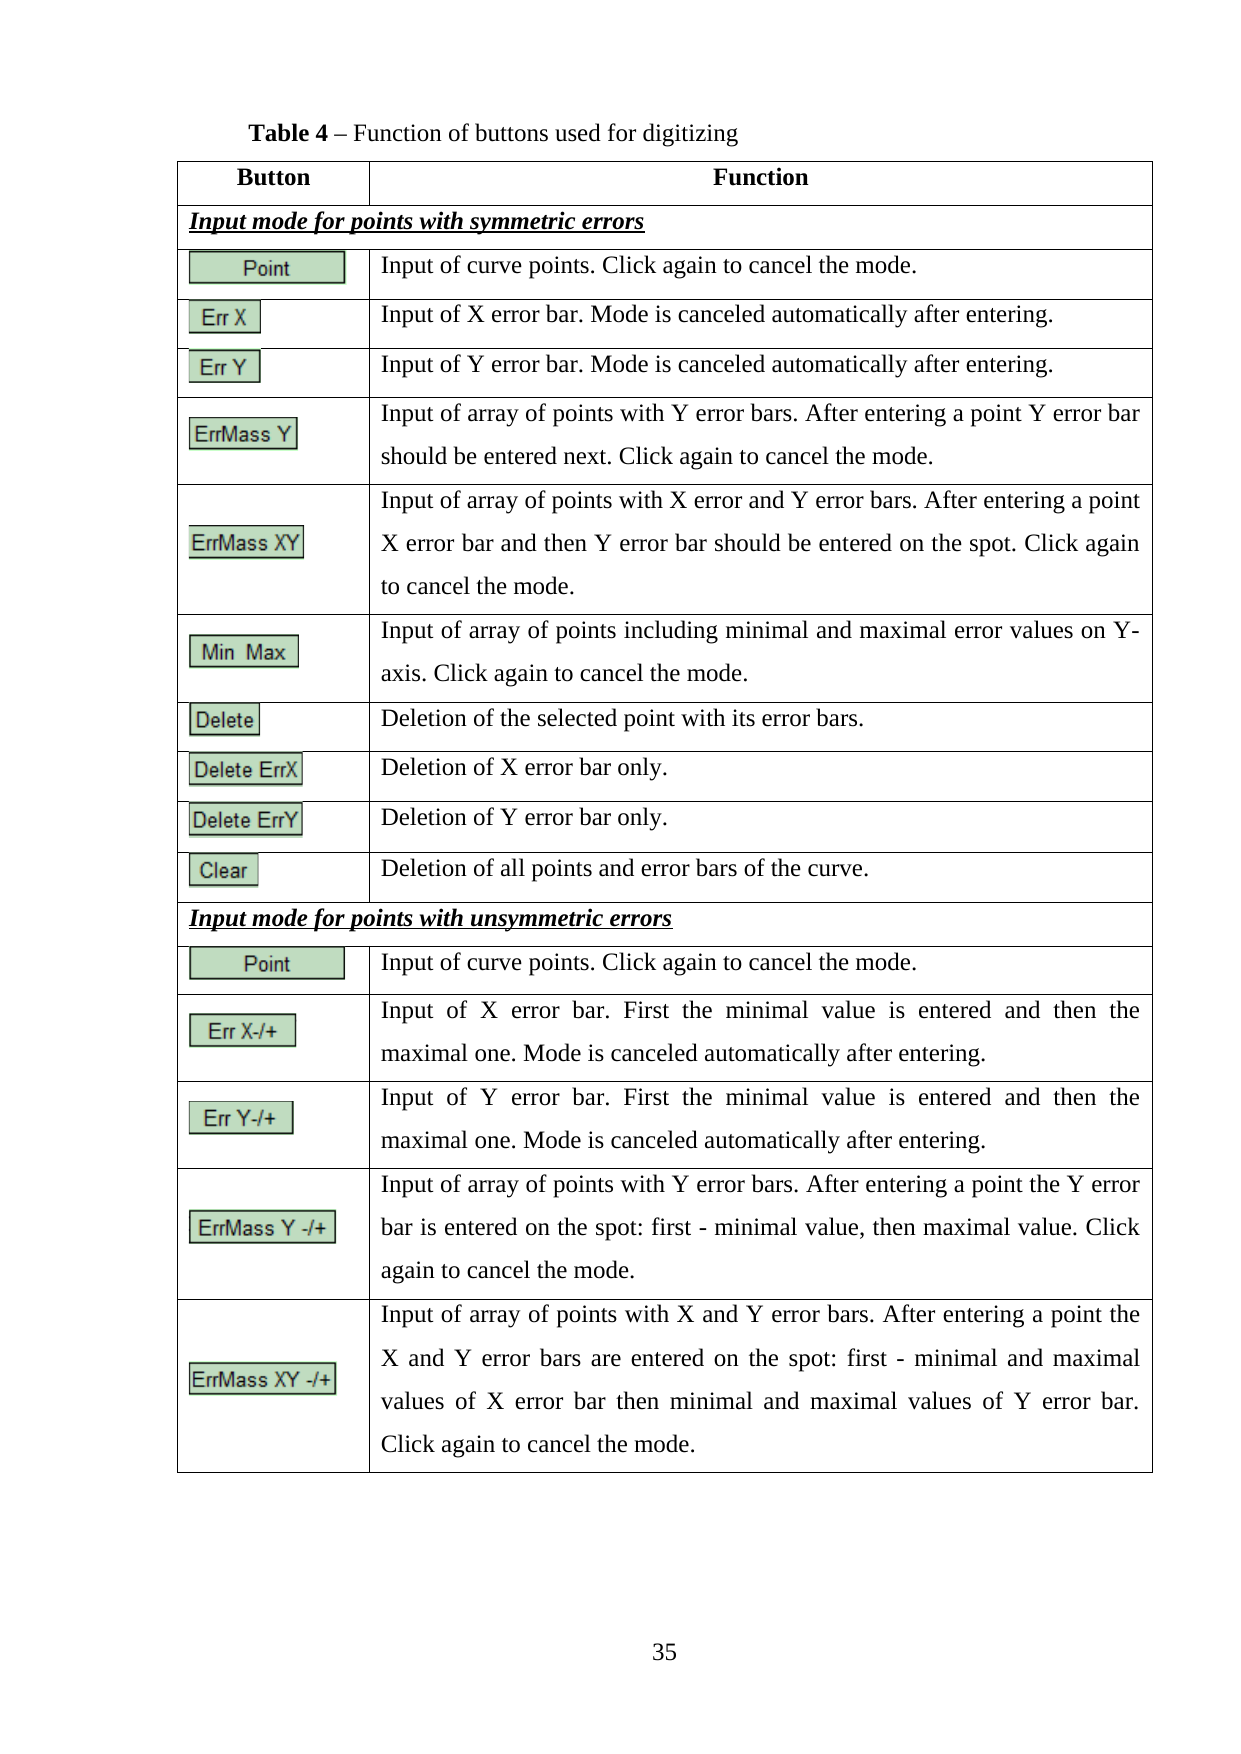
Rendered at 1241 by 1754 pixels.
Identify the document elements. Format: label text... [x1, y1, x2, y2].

table_cell Input of array of points with X error and Y error bars. After entering a point X error bar and then Y error bar should be entered on the spot. Click again to cancel the mode. [370, 485, 1152, 614]
picture [188, 702, 261, 737]
picture [188, 852, 259, 888]
table_cell [178, 752, 369, 801]
table_cell [178, 485, 369, 614]
table_cell [178, 995, 369, 1081]
table_cell Input of X error bar. Mode is canceled automatically after entering. [370, 300, 1152, 348]
table_cell [178, 1169, 369, 1298]
picture [188, 1013, 297, 1048]
picture [188, 525, 305, 560]
table_cell Input of X error bar. First the minimal value is entered and then the maximal one. Mode is canceled automatically after entering. [370, 995, 1152, 1081]
table_cell Deletion of the selected point with its error bars. [370, 703, 1152, 751]
table_cell Input of array of points including minimal and maximal error values on Y-axis. Click again to cancel the mode. [370, 615, 1152, 702]
table_cell [178, 398, 369, 484]
table_header Function [370, 162, 1152, 205]
table_cell Input of curve points. Click again to cancel the mode. [370, 250, 1152, 298]
table_cell Deletion of Y error bar only. [370, 802, 1152, 852]
table_cell Input mode for points with symmetric errors [178, 206, 1152, 249]
table_cell Input of Y error bar. First the minimal value is entered and then the maximal one. Mode is canceled automatically after entering. [370, 1082, 1152, 1168]
table_cell [178, 947, 369, 994]
table_cell [178, 1300, 369, 1472]
table_cell Input of array of points with Y error bars. After entering a point the Y error bar is entered on the spot: first - minimal value, then maximal value. Click again to cancel the mode. [370, 1169, 1152, 1298]
picture [188, 1209, 337, 1244]
table_cell [178, 802, 369, 852]
table_header Button [178, 162, 369, 205]
picture [188, 250, 347, 285]
picture [188, 1361, 338, 1396]
picture [188, 348, 261, 383]
table_cell Input of curve points. Click again to cancel the mode. [370, 947, 1152, 994]
text Table 4 – Function of buttons used for digitizing [177, 118, 1152, 147]
table_cell [178, 349, 369, 397]
table_cell [178, 300, 369, 348]
picture [188, 634, 299, 669]
table_cell Input mode for points with unsymmetric errors [178, 903, 1152, 946]
table_cell Input of Y error bar. Mode is canceled automatically after entering. [370, 349, 1152, 397]
table_cell [178, 703, 369, 751]
picture [188, 299, 261, 334]
table_cell Input of array of points with X and Y error bars. After entering a point the X and Y error bars are entered on the spot: first - minimal and maximal values of X error bar then minimal and maximal values of Y error bar. Click again to cancel the mode. [370, 1300, 1152, 1472]
picture [188, 801, 303, 838]
table_cell [178, 853, 369, 902]
table_cell Input of array of points with Y error bars. After entering a point Y error bar should be entered next. Click again to cancel the mode. [370, 398, 1152, 484]
picture [188, 417, 299, 451]
table_cell Deletion of all points and error bars of the curve. [370, 853, 1152, 902]
table_cell [178, 1082, 369, 1168]
picture [188, 751, 303, 787]
table_cell Deletion of X error bar only. [370, 752, 1152, 801]
table_cell [178, 250, 369, 298]
table_cell [178, 615, 369, 702]
picture [188, 1101, 294, 1135]
picture [188, 946, 346, 980]
